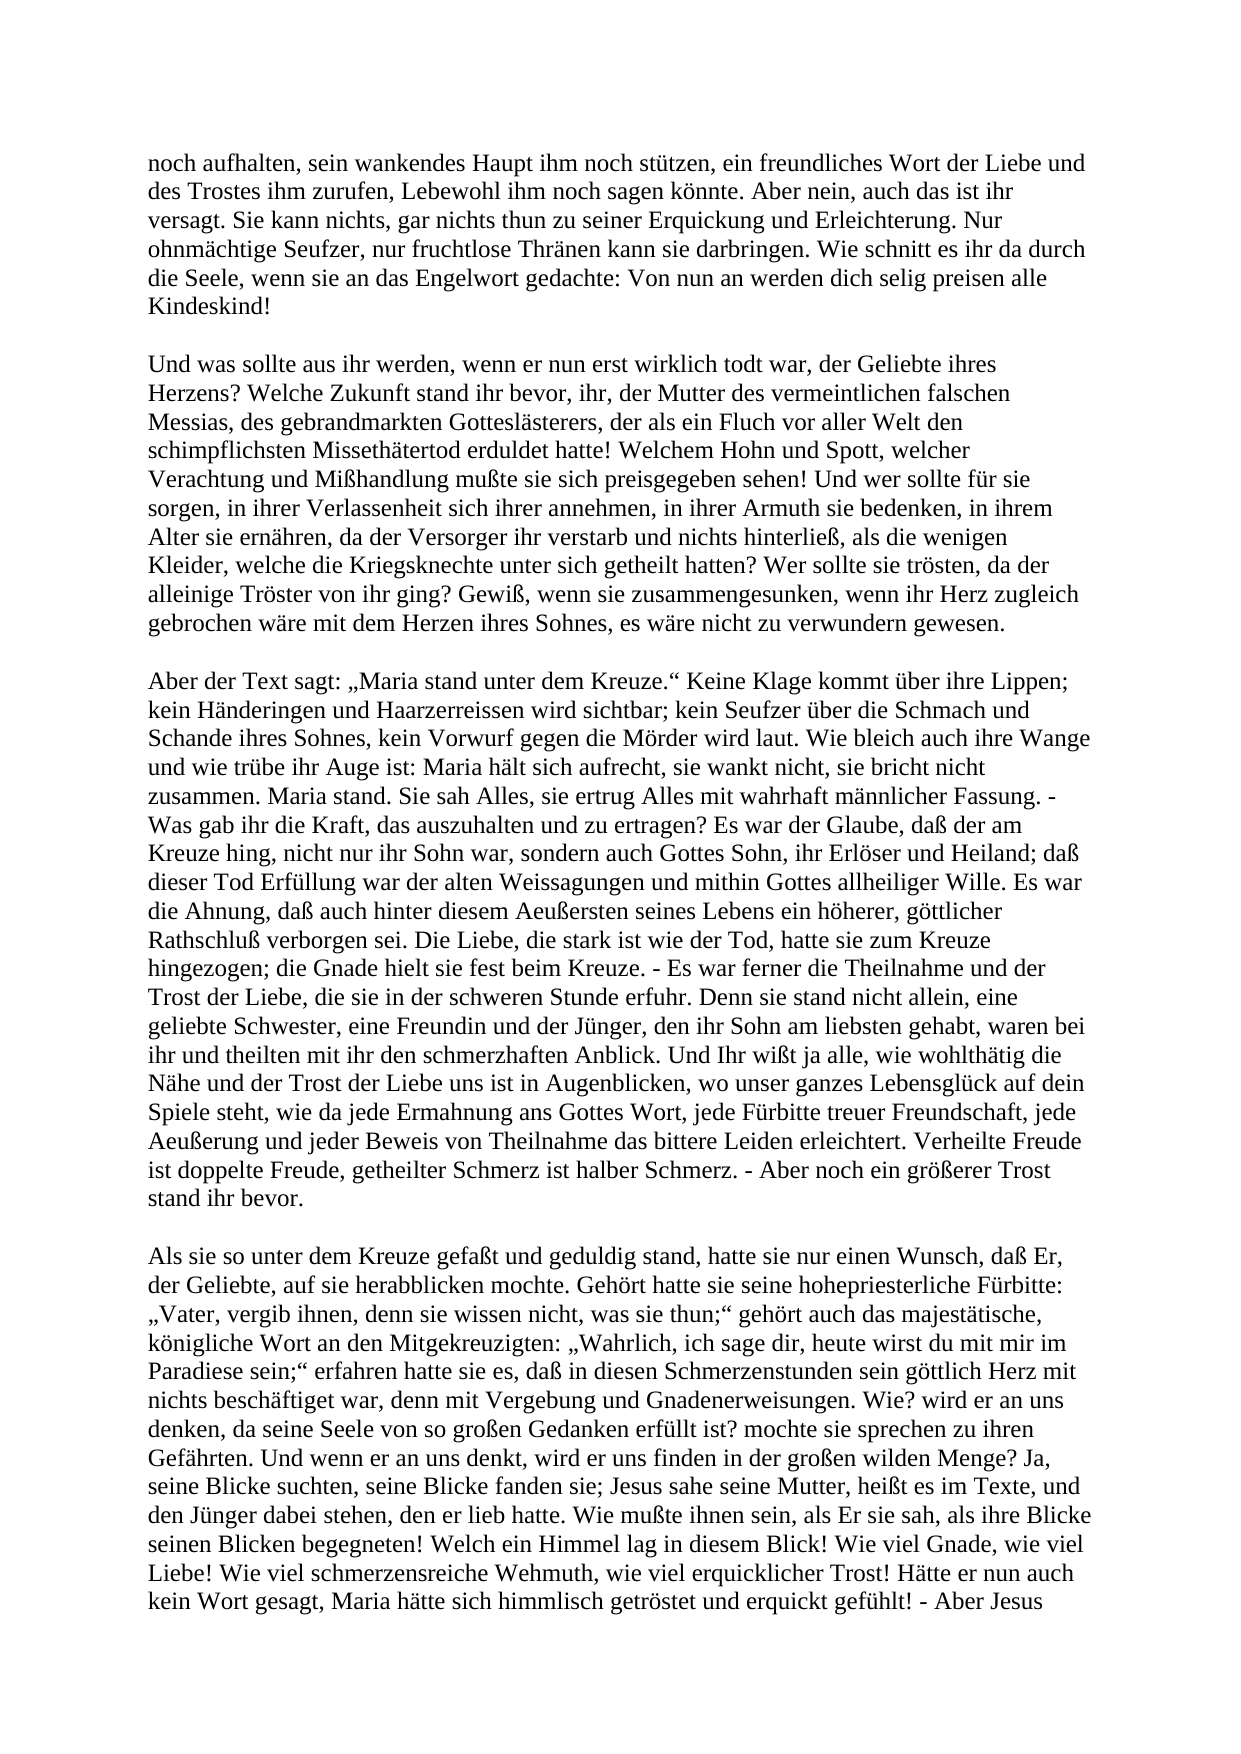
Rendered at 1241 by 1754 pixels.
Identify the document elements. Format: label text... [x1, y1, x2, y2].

text Und was sollte aus ihr werden, wenn er nun erst wirklich todt war, der Geliebte ihres Herzens? Welche Zukunft stand ihr bevor, ihr, der Mutter des vermeintlichen falschen Messias, des gebrandmarkten Gotteslästerers, der als ein Fluch vor aller Welt den schimpflichsten Missethätertod erduldet hatte! Welchem Hohn und Spott, welcher Verachtung und Mißhandlung mußte sie sich preisgegeben sehen! Und wer sollte für sie sorgen, in ihrer Verlassenheit sich ihrer annehmen, in ihrer Armuth sie bedenken, in ihrem Alter sie ernähren, da der Versorger ihr verstarb und nichts hinterließ, als die wenigen Kleider, welche die Kriegsknechte unter sich getheilt hatten? Wer sollte sie trösten, da der alleinige Tröster von ihr ging? Gewiß, wenn sie zusammengesunken, wenn ihr Herz zugleich gebrochen wäre mit dem Herzen ihres Sohnes, es wäre nicht zu verwundern gewesen. [148, 349, 1093, 637]
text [148, 1241, 1093, 1615]
text Aber der Text sagt: „Maria stand unter dem Kreuze.“ Keine Klage kommt über ihre Lippen; kein Händeringen und Haarzerreissen wird sichtbar; kein Seufzer über die Schmach und Schande ihres Sohnes, kein Vorwurf gegen die Mörder wird laut. Wie bleich auch ihre Wange und wie trübe ihr Auge ist: Maria hält sich aufrecht, sie wankt nicht, sie bricht nicht zusammen. Maria stand. Sie sah Alles, sie ertrug Alles mit wahrhaft männlicher Fassung. - Was gab ihr die Kraft, das auszuhalten und zu ertragen? Es war der Glaube, daß der am Kreuze hing, nicht nur ihr Sohn war, sondern auch Gottes Sohn, ihr Erlöser und Heiland; daß dieser Tod Erfüllung war der alten Weissagungen und mithin Gottes allheiliger Wille. Es war die Ahnung, daß auch hinter diesem Aeußersten seines Lebens ein höherer, göttlicher Rathschluß verborgen sei. Die Liebe, die stark ist wie der Tod, hatte sie zum Kreuze hingezogen; die Gnade hielt sie fest beim Kreuze. - Es war ferner die Theilnahme und der Trost der Liebe, die sie in der schweren Stunde erfuhr. Denn sie stand nicht allein, eine geliebte Schwester, eine Freundin und der Jünger, den ihr Sohn am liebsten gehabt, waren bei ihr und theilten mit ihr den schmerzhaften Anblick. Und Ihr wißt ja alle, wie wohlthätig die Nähe und der Trost der Liebe uns ist in Augenblicken, wo unser ganzes Lebensglück auf dein Spiele steht, wie da jede Ermahnung ans Gottes Wort, jede Fürbitte treuer Freundschaft, jede Aeußerung und jeder Beweis von Theilnahme das bittere Leiden erleichtert. Verheilte Freude ist doppelte Freude, getheilter Schmerz ist halber Schmerz. - Aber noch ein größerer Trost stand ihr bevor. [148, 666, 1093, 1212]
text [148, 148, 1093, 320]
